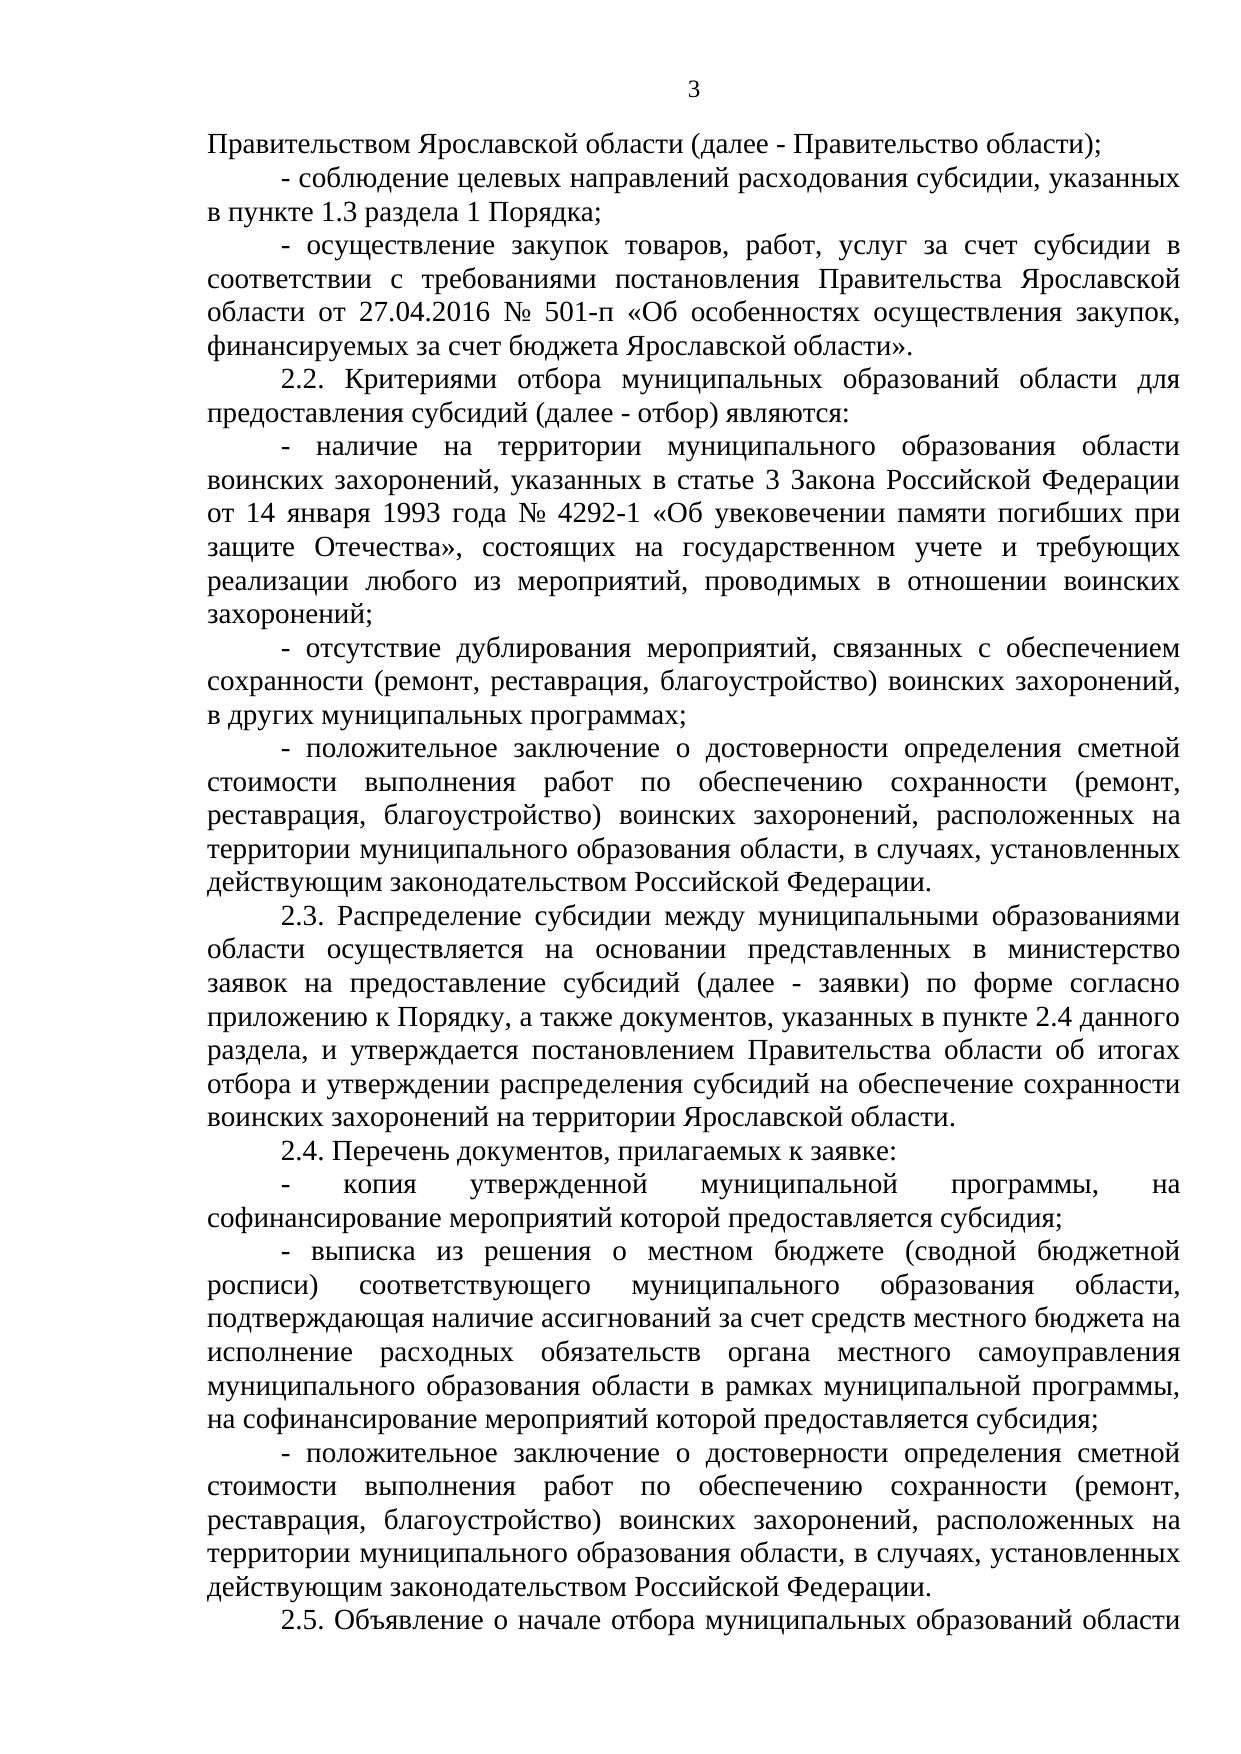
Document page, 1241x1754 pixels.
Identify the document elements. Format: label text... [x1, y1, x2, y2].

text - положительное заключение о достоверности определения сметной стоимости выполнения работ по обеспечению сохранности (ремонт, реставрация, благоустройство) воинских захоронений, расположенных на территории муниципального образования области, в случаях, установленных действующим законодательством Российской Федерации. [207, 730, 1181, 898]
text - выписка из решения о местном бюджете (сводной бюджетной росписи) соответствующего муниципального образования области, подтверждающая наличие ассигнований за счет средств местного бюджета на исполнение расходных обязательств органа местного самоуправления муниципального образования области в рамках муниципальной программы, на софинансирование мероприятий которой предоставляется субсидия; [207, 1233, 1181, 1435]
text - положительное заключение о достоверности определения сметной стоимости выполнения работ по обеспечению сохранности (ремонт, реставрация, благоустройство) воинских захоронений, расположенных на территории муниципального образования области, в случаях, установленных действующим законодательством Российской Федерации. [207, 1435, 1181, 1602]
text - копия утвержденной муниципальной программы, на софинансирование мероприятий которой предоставляется субсидия; [207, 1166, 1181, 1233]
text - осуществление закупок товаров, работ, услуг за счет субсидии в соответствии с требованиями постановления Правительства Ярославской области от 27.04.2016 № 501-п «Об особенностях осуществления закупок, финансируемых за счет бюджета Ярославской области». [207, 227, 1181, 361]
text 2.3. Распределение субсидии между муниципальными образованиями области осуществляется на основании представленных в министерство заявок на предоставление субсидий (далее - заявки) по форме согласно приложению к Порядку, а также документов, указанных в пункте 2.4 данного раздела, и утверждается постановлением Правительства области об итогах отбора и утверждении распределения субсидий на обеспечение сохранности воинских захоронений на территории Ярославской области. [207, 898, 1181, 1133]
text - отсутствие дублирования мероприятий, связанных с обеспечением сохранности (ремонт, реставрация, благоустройство) воинских захоронений, в других муниципальных программах; [207, 630, 1181, 730]
text - соблюдение целевых направлений расходования субсидии, указанных в пункте 1.3 раздела 1 Порядка; [207, 160, 1181, 227]
text 2.4. Перечень документов, прилагаемых к заявке: [207, 1133, 1181, 1166]
text - наличие на территории муниципального образования области воинских захоронений, указанных в статье 3 Закона Российской Федерации от 14 января 1993 года № 4292-1 «Об увековечении памяти погибших при защите Отечества», состоящих на государственном учете и требующих реализации любого из мероприятий, проводимых в отношении воинских захоронений; [207, 428, 1181, 630]
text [207, 127, 1181, 160]
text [207, 1602, 1181, 1636]
text 2.2. Критериями отбора муниципальных образований области для предоставления субсидий (далее - отбор) являются: [207, 361, 1181, 428]
